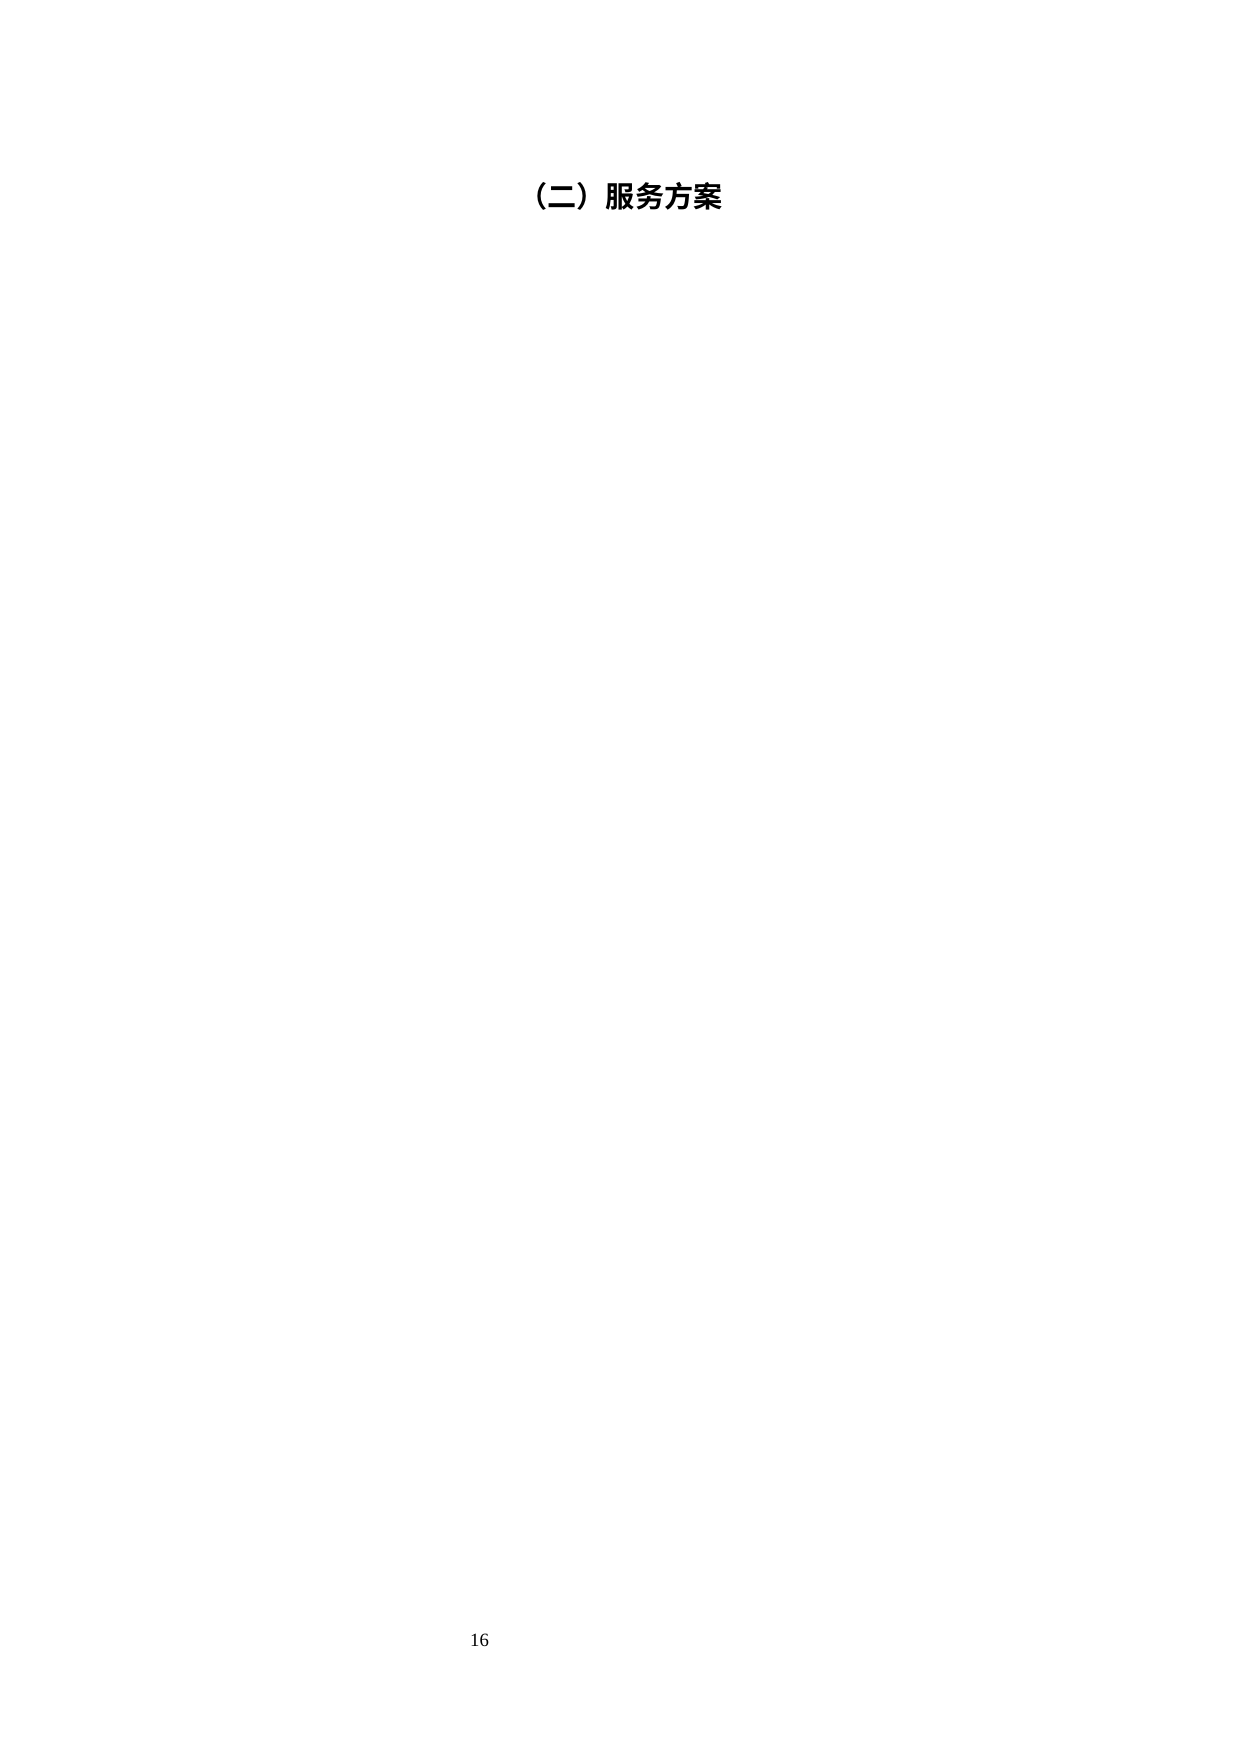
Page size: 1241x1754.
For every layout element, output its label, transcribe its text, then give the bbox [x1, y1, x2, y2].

text （二）服务方案 [187, 162, 1053, 227]
